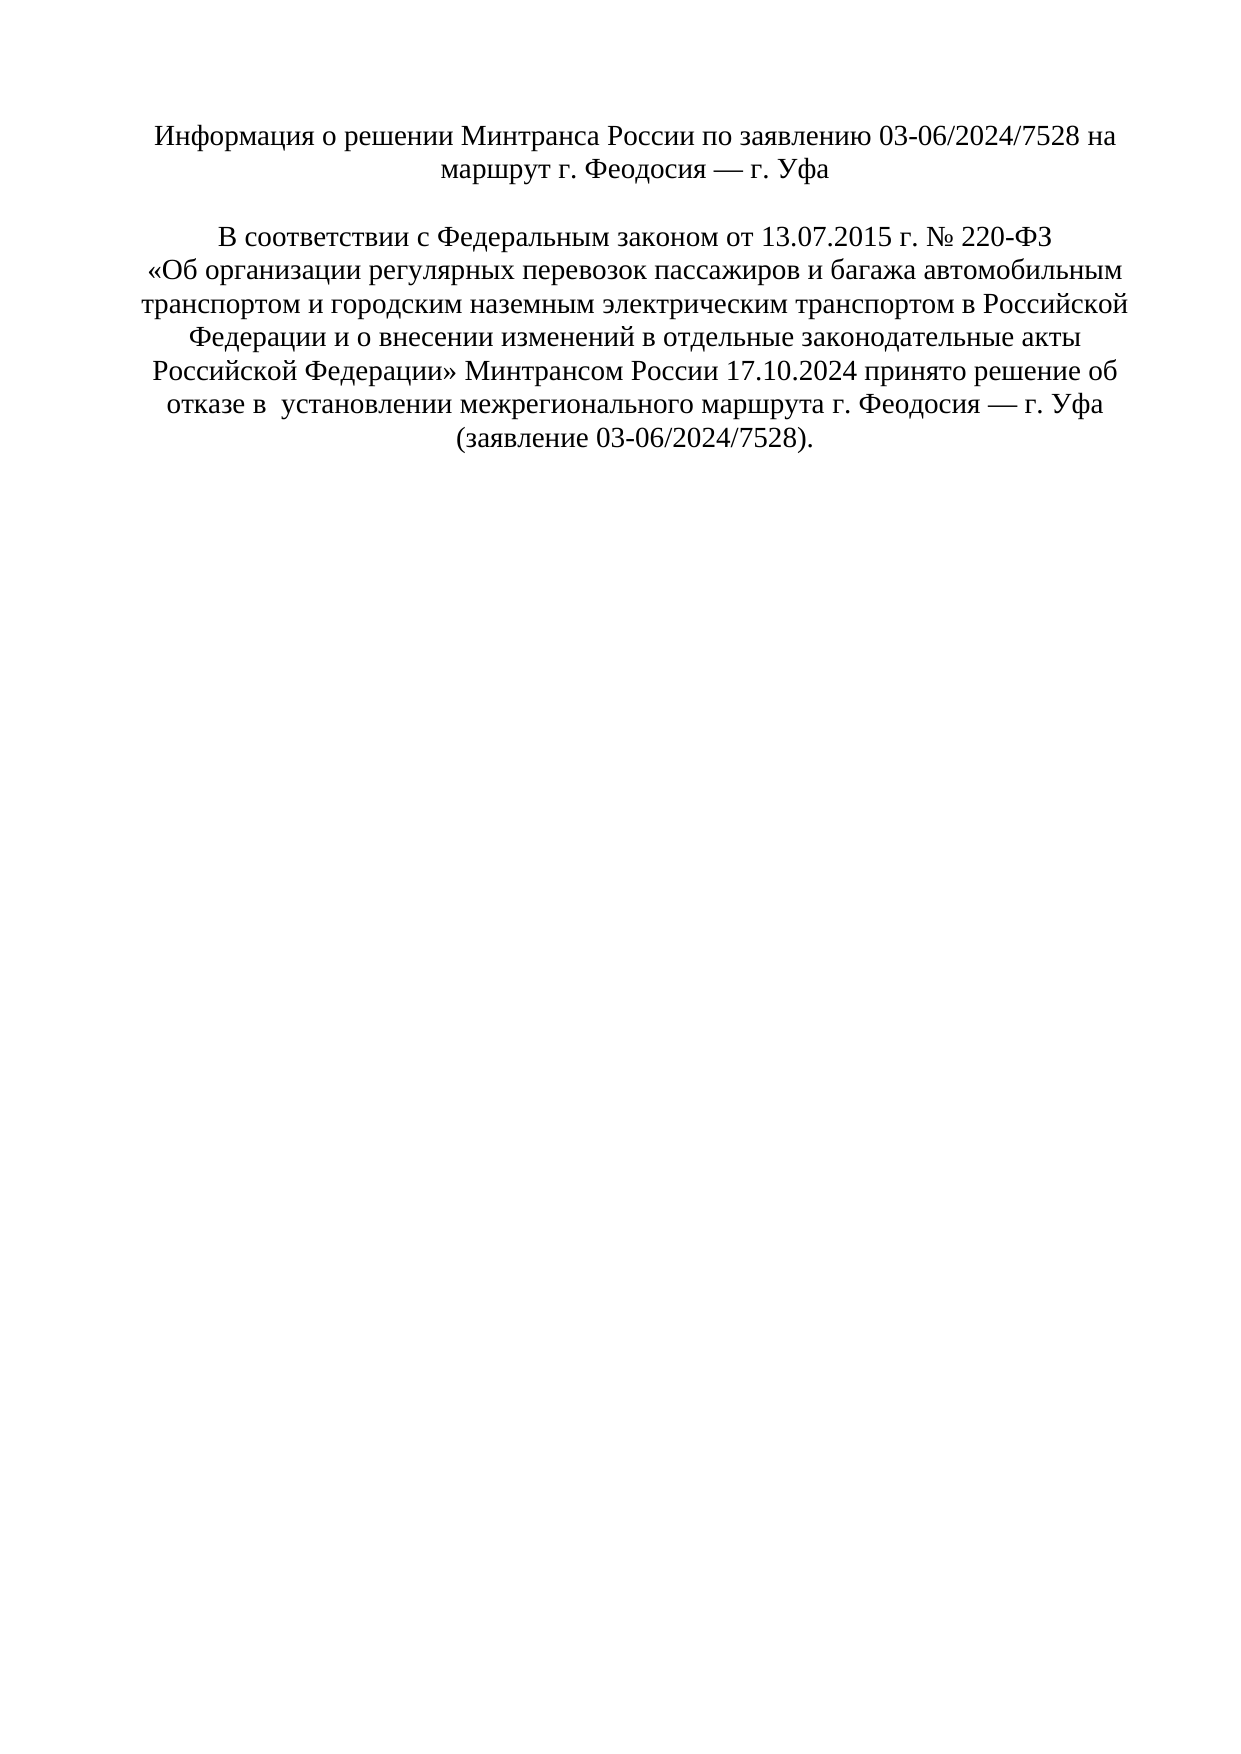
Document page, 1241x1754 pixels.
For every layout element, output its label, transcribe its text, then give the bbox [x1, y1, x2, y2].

text В соответствии с Федеральным законом от 13.07.2015 г. № 220-ФЗ «Об организации регулярных перевозок пассажиров и багажа автомобильным транспортом и городским наземным электрическим транспортом в Российской Федерации и о внесении изменений в отдельные законодательные акты Российской Федерации» Минтрансом России 17.10.2024 принято решение об отказе в установлении межрегионального маршрута г. Феодосия — г. Уфа (заявление 03-06/2024/7528). [118, 219, 1152, 453]
text Информация о решении Минтранса России по заявлению 03-06/2024/7528 на маршрут г. Феодосия — г. Уфа [118, 118, 1152, 185]
